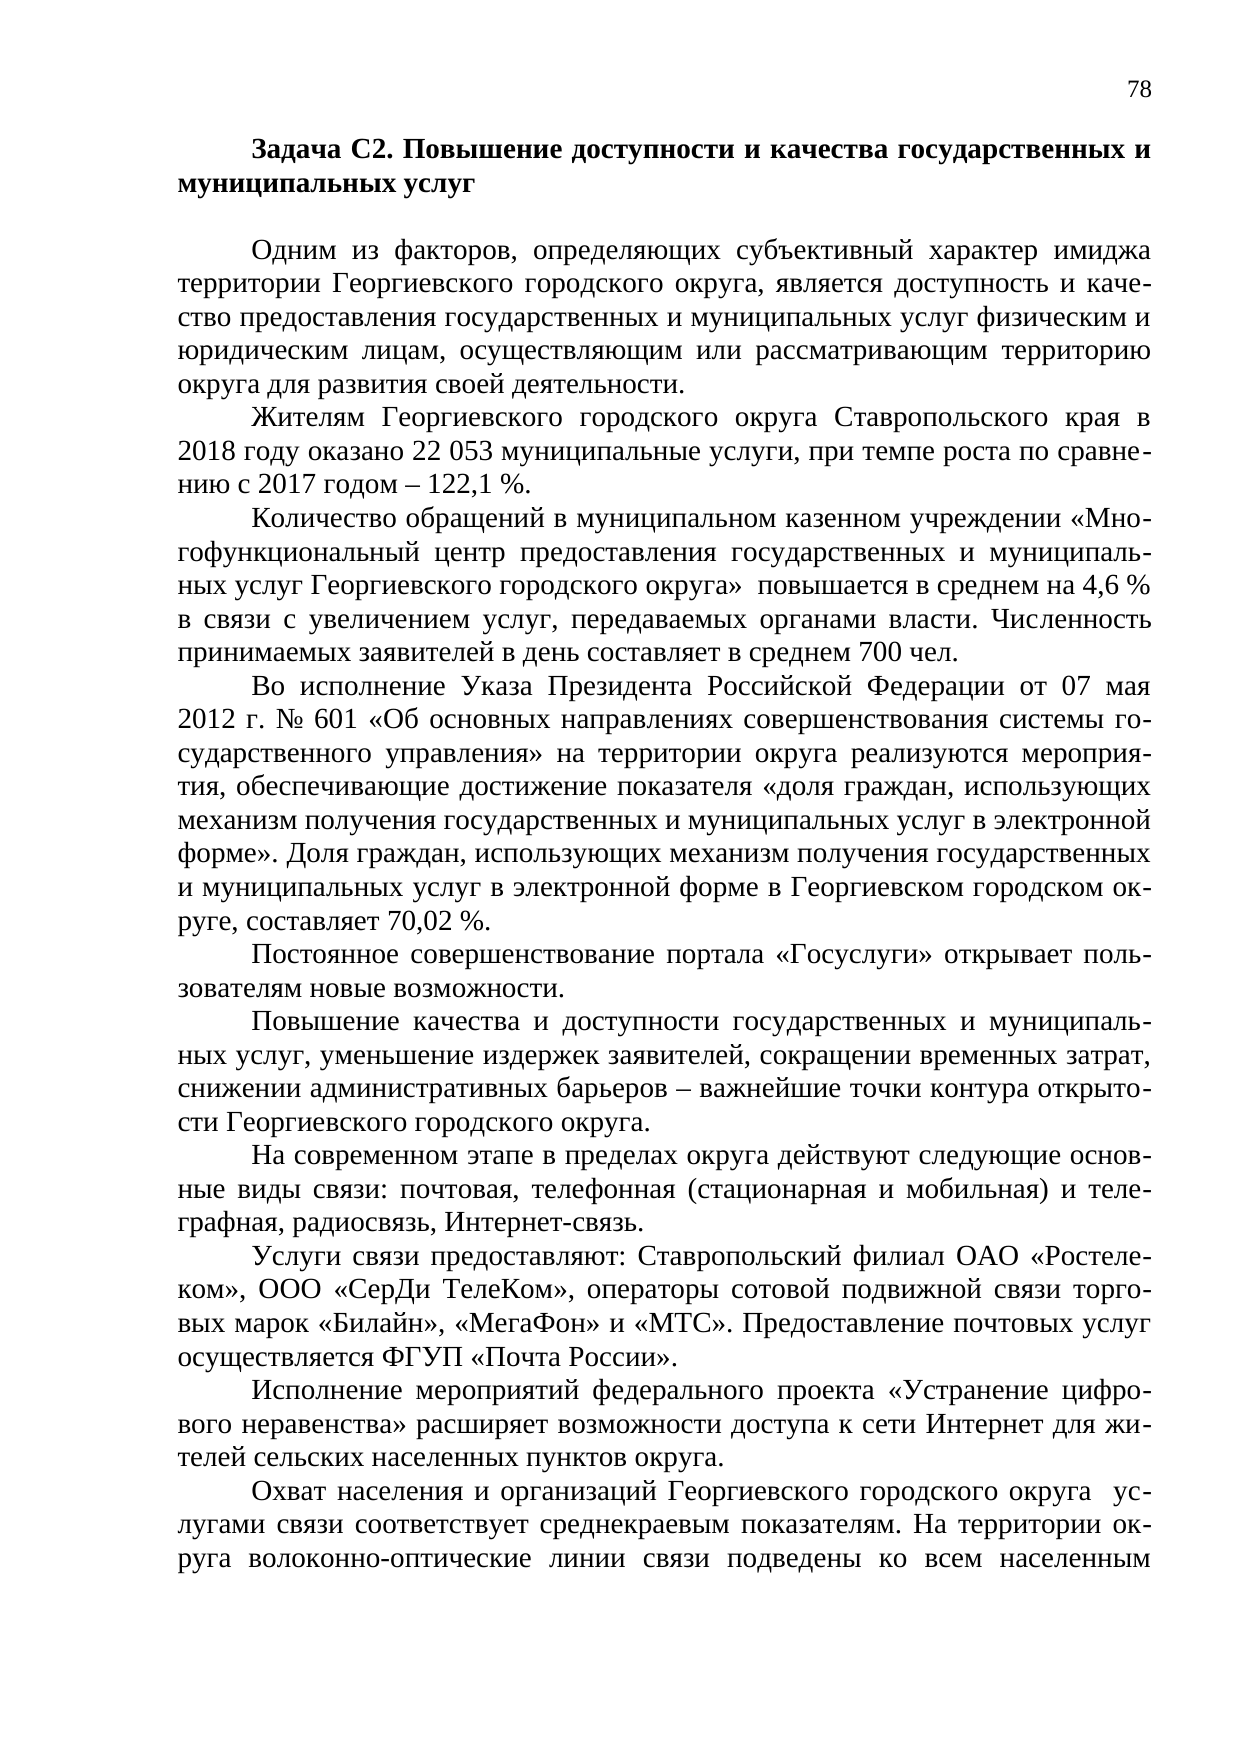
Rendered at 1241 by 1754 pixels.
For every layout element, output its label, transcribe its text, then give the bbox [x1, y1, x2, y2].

text Исполнение мероприятий федерального проекта «Устранение цифрового неравенства» расширяет возможности доступа к сети Интернет для жителей сельских населенных пунктов округа. [177, 1372, 1152, 1473]
text Жителям Георгиевского городского округа Ставропольского края в 2018 году оказано 22 053 муниципальные услуги, при темпе роста по сравнению с 2017 годом – 122,1 %. [177, 399, 1152, 500]
text Количество обращений в муниципальном казенном учреждении «Многофункциональный центр предоставления государственных и муниципальных услуг Георгиевского городского округа» повышается в среднем на 4,6 % в связи с увеличением услуг, передаваемых органами власти. Численность принимаемых заявителей в день составляет в среднем 700 чел. [177, 500, 1152, 668]
text Задача С2. Повышение доступности и качества государственных и муниципальных услуг [177, 131, 1152, 198]
text Услуги связи предоставляют: Ставропольский филиал ОАО «Ростелеком», ООО «СерДи ТелеКом», операторы сотовой подвижной связи торговых марок «Билайн», «МегаФон» и «МТС». Предоставление почтовых услуг осуществляется ФГУП «Почта России». [177, 1238, 1152, 1372]
text Повышение качества и доступности государственных и муниципальных услуг, уменьшение издержек заявителей, сокращении временных затрат, снижении административных барьеров – важнейшие точки контура открытости Георгиевского городского округа. [177, 1003, 1152, 1137]
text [177, 1473, 1152, 1573]
text Во исполнение Указа Президента Российской Федерации от 07 мая 2012 г. № 601 «Об основных направлениях совершенствования системы государственного управления» на территории округа реализуются мероприятия, обеспечивающие достижение показателя «доля граждан, использующих механизм получения государственных и муниципальных услуг в электронной форме». Доля граждан, использующих механизм получения государственных и муниципальных услуг в электронной форме в Георгиевском городском округе, составляет 70,02 %. [177, 668, 1152, 936]
text Постоянное совершенствование портала «Госуслуги» открывает пользователям новые возможности. [177, 936, 1152, 1003]
text Одним из факторов, определяющих субъективный характер имиджа территории Георгиевского городского округа, является доступность и качество предоставления государственных и муниципальных услуг физическим и юридическим лицам, осуществляющим или рассматривающим территорию округа для развития своей деятельности. [177, 232, 1152, 399]
text На современном этапе в пределах округа действуют следующие основные виды связи: почтовая, телефонная (стационарная и мобильная) и телеграфная, радиосвязь, Интернет-связь. [177, 1137, 1152, 1238]
